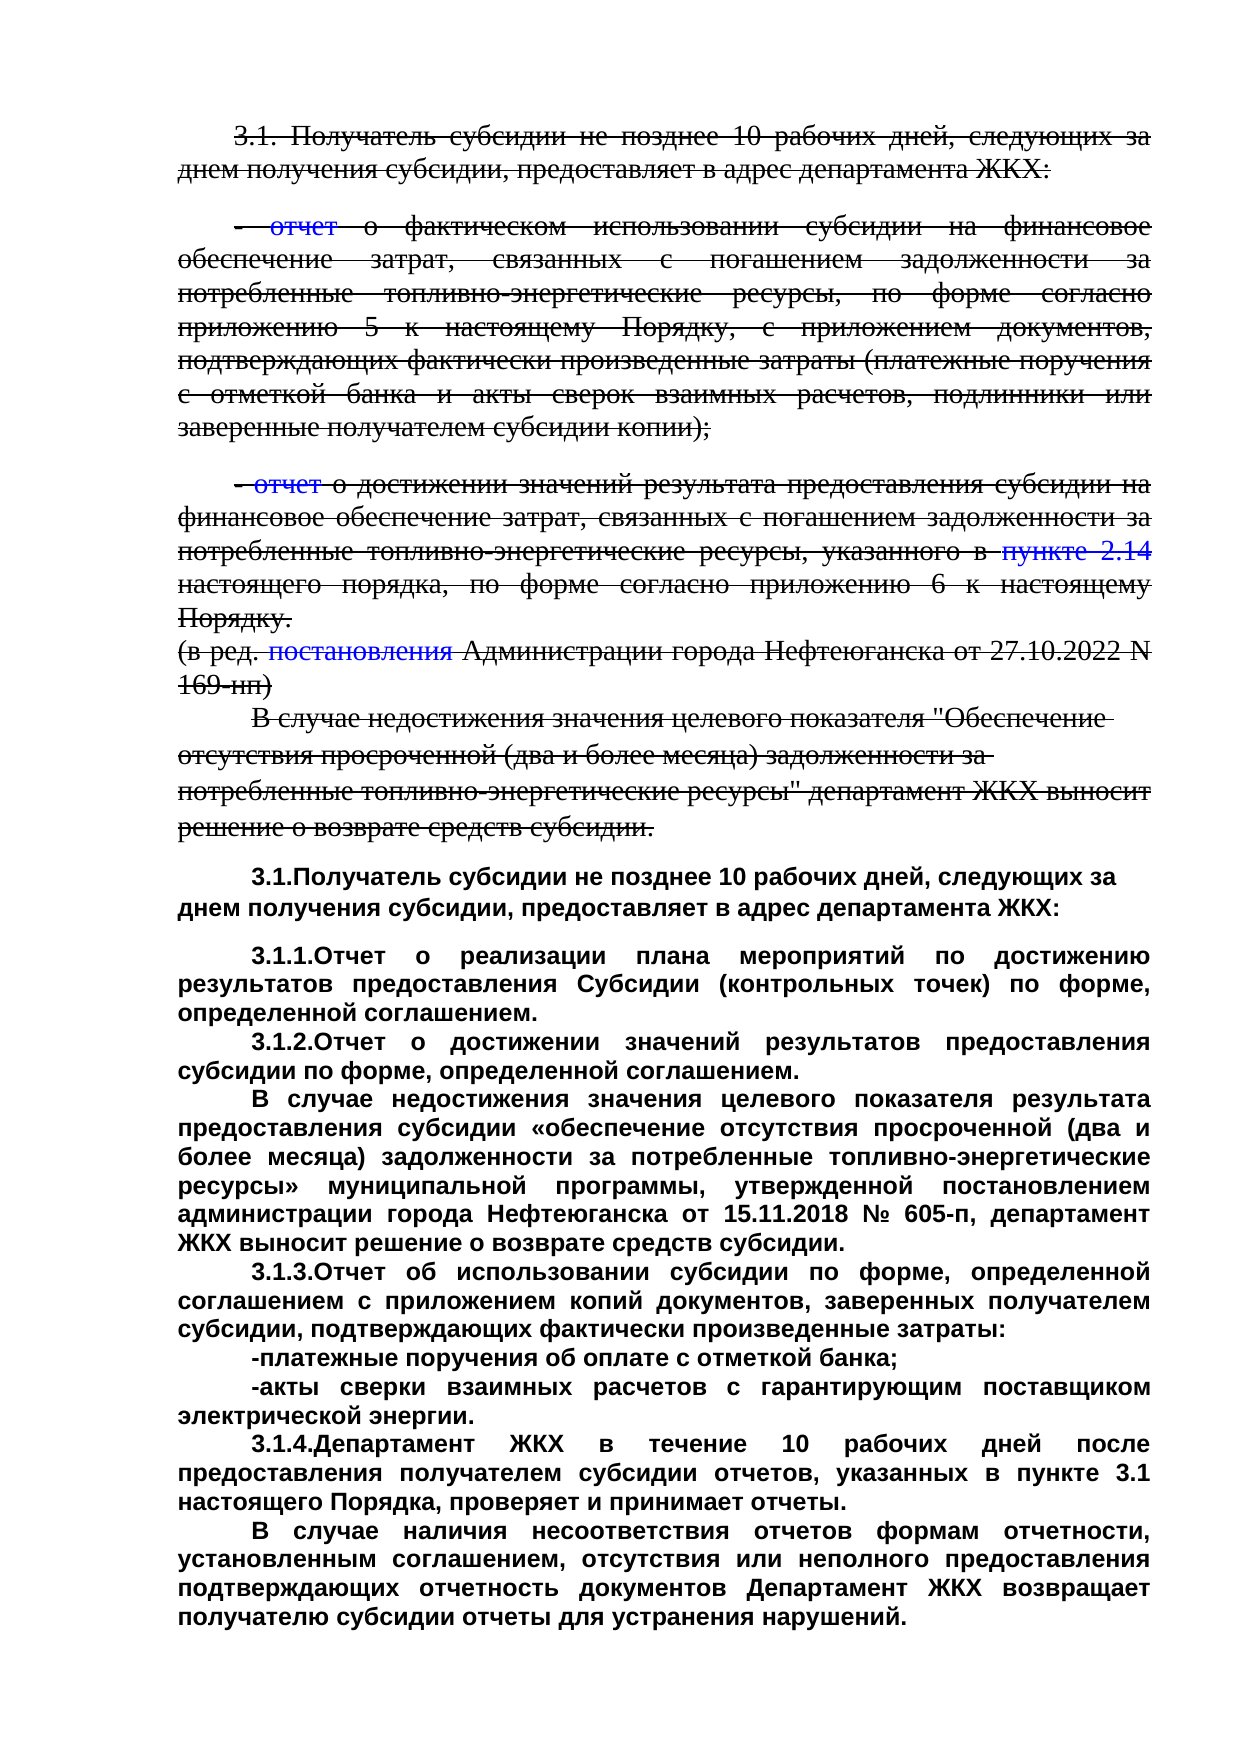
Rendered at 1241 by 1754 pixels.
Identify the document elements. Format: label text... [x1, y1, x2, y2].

text - отчет о достижении значений результата предоставления субсидии на финансовое обеспечение затрат, связанных с погашением задолженности за потребленные топливно-энергетические ресурсы, указанного в пункте 2.14 настоящего порядка, по форме согласно приложению 6 к настоящему Порядку. [177, 519, 1152, 551]
text В случае недостижения значения целевого показателя "Обеспечение отсутствия просроченной (два и более месяца) задолженности за потребленные топливно-энергетические ресурсы" департамент ЖКХ выносит решение о возврате средств субсидии. [177, 701, 1152, 843]
text - отчет о достижении значений результата предоставления субсидии на финансовое обеспечение затрат, связанных с погашением задолженности за потребленные топливно-энергетические ресурсы, указанного в пункте 2.14 настоящего порядка, по форме согласно приложению 6 к настоящему Порядку. [177, 552, 1152, 585]
text - отчет о фактическом использовании субсидии на финансовое обеспечение затрат, связанных с погашением задолженности за потребленные топливно-энергетические ресурсы, по форме согласно приложению 5 к настоящему Порядку, с приложением документов, подтверждающих фактически произведенные затраты (платежные поручения с отметкой банка и акты сверок взаимных расчетов, подлинники или заверенные получателем субсидии копии); [177, 361, 1152, 394]
text - отчет о фактическом использовании субсидии на финансовое обеспечение затрат, связанных с погашением задолженности за потребленные топливно-энергетические ресурсы, по форме согласно приложению 5 к настоящему Порядку, с приложением документов, подтверждающих фактически произведенные затраты (платежные поручения с отметкой банка и акты сверок взаимных расчетов, подлинники или заверенные получателем субсидии копии); [177, 208, 1152, 293]
text 3.1.4.Департамент ЖКХ в течение 10 рабочих дней после предоставления получателем субсидии отчетов, указанных в пункте 3.1 настоящего Порядка, проверяет и принимает отчеты. [177, 1429, 1152, 1516]
text 3.1.2.Отчет о достижении значений результатов предоставления субсидии по форме, определенной соглашением. [177, 1027, 1152, 1084]
text 3.1.3.Отчет об использовании субсидии по форме, определенной соглашением с приложением копий документов, заверенных получателем субсидии, подтверждающих фактически произведенные затраты: [177, 1257, 1152, 1343]
text - отчет о фактическом использовании субсидии на финансовое обеспечение затрат, связанных с погашением задолженности за потребленные топливно-энергетические ресурсы, по форме согласно приложению 5 к настоящему Порядку, с приложением документов, подтверждающих фактически произведенные затраты (платежные поручения с отметкой банка и акты сверок взаимных расчетов, подлинники или заверенные получателем субсидии копии); [177, 328, 1152, 360]
text - отчет о достижении значений результата предоставления субсидии на финансовое обеспечение затрат, связанных с погашением задолженности за потребленные топливно-энергетические ресурсы, указанного в пункте 2.14 настоящего порядка, по форме согласно приложению 6 к настоящему Порядку. [177, 586, 1152, 633]
text - отчет о фактическом использовании субсидии на финансовое обеспечение затрат, связанных с погашением задолженности за потребленные топливно-энергетические ресурсы, по форме согласно приложению 5 к настоящему Порядку, с приложением документов, подтверждающих фактически произведенные затраты (платежные поручения с отметкой банка и акты сверок взаимных расчетов, подлинники или заверенные получателем субсидии копии); [177, 294, 1152, 327]
text -платежные поручения об оплате с отметкой банка; [177, 1343, 1152, 1372]
text 3.1. Получатель субсидии не позднее 10 рабочих дней, следующих за днем получения субсидии, предоставляет в адрес департамента ЖКХ: [177, 118, 1152, 185]
text - отчет о фактическом использовании субсидии на финансовое обеспечение затрат, связанных с погашением задолженности за потребленные топливно-энергетические ресурсы, по форме согласно приложению 5 к настоящему Порядку, с приложением документов, подтверждающих фактически произведенные затраты (платежные поручения с отметкой банка и акты сверок взаимных расчетов, подлинники или заверенные получателем субсидии копии); [177, 395, 1152, 443]
text (в ред. постановления Администрации города Нефтеюганска от 27.10.2022 N 169-нп) [177, 653, 1152, 701]
text В случае наличия несоответствия отчетов формам отчетности, установленным соглашением, отсутствия или неполного предоставления подтверждающих отчетность документов Департамент ЖКХ возвращает получателю субсидии отчеты для устранения нарушений. [177, 1516, 1152, 1631]
text В случае недостижения значения целевого показателя результата предоставления субсидии «обеспечение отсутствия просроченной (два и более месяца) задолженности за потребленные топливно-энергетические ресурсы» муниципальной программы, утвержденной постановлением администрации города Нефтеюганска от 15.11.2018 № 605-п, департамент ЖКХ выносит решение о возврате средств субсидии. [177, 1084, 1152, 1257]
text - отчет о достижении значений результата предоставления субсидии на финансовое обеспечение затрат, связанных с погашением задолженности за потребленные топливно-энергетические ресурсы, указанного в пункте 2.14 настоящего порядка, по форме согласно приложению 6 к настоящему Порядку. [177, 466, 1152, 518]
text -акты сверки взаимных расчетов с гарантирующим поставщиком электрической энергии. [177, 1372, 1152, 1429]
text 3.1.1.Отчет о реализации плана мероприятий по достижению результатов предоставления Субсидии (контрольных точек) по форме, определенной соглашением. [177, 941, 1152, 1027]
text (в ред. постановления Администрации города Нефтеюганска от 27.10.2022 N 169-нп) [177, 633, 1152, 652]
text 3.1.Получатель субсидии не позднее 10 рабочих дней, следующих за днем получения субсидии, предоставляет в адрес департамента ЖКХ: [177, 862, 1152, 922]
